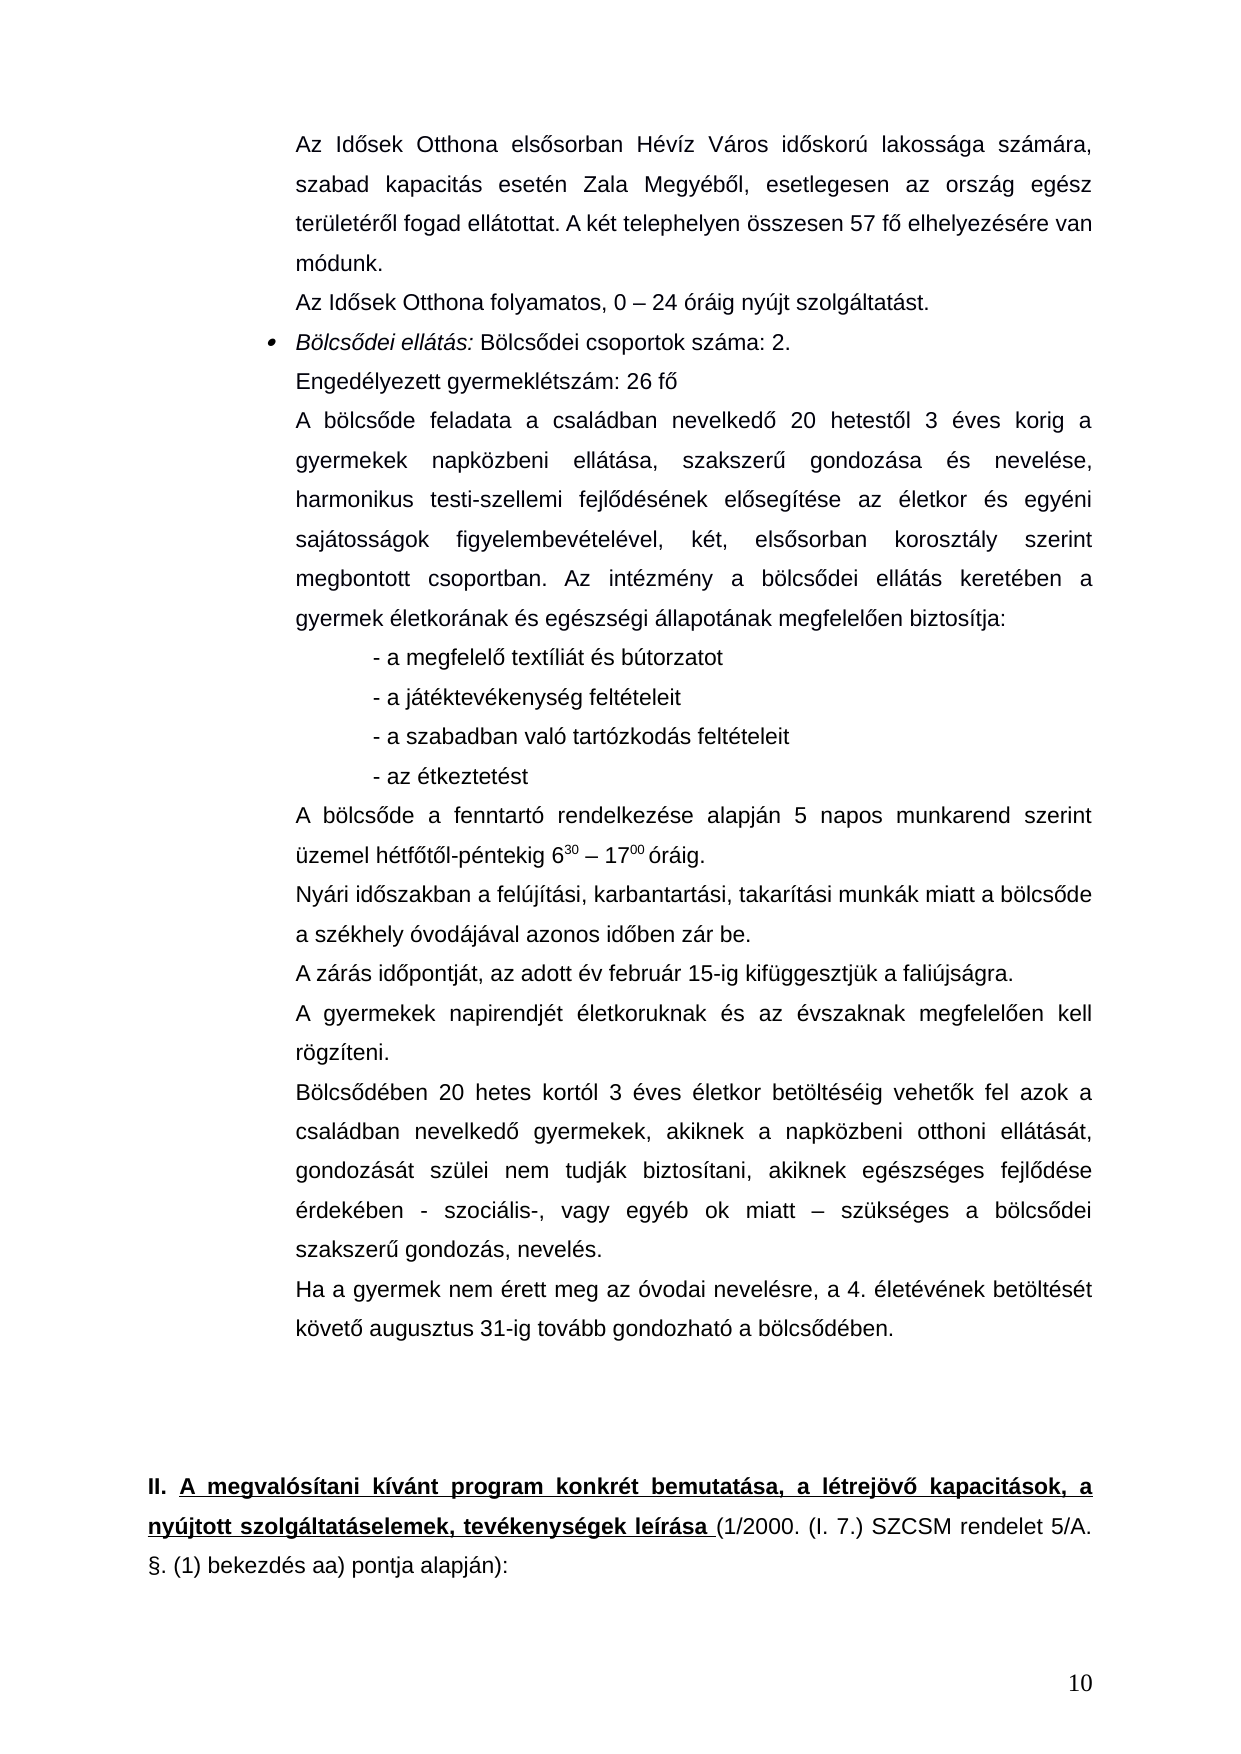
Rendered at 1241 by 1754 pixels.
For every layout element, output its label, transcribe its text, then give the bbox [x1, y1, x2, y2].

text - a szabadban való tartózkodás feltételeit [260, 723, 1093, 749]
text A zárás időpontját, az adott év február 15-ig kifüggesztjük a faliújságra. [295, 960, 1093, 986]
text Az Idősek Otthona elsősorban Hévíz Város időskorú lakossága számára, szabad kapacitás esetén Zala Megyéből, esetlegesen az ország egész területéről fogad ellátottat. A két telephelyen összesen 57 fő elhelyezésére van módunk. [295, 131, 1093, 276]
text - a megfelelő textíliát és bútorzatot [260, 644, 1093, 671]
text Nyári időszakban a felújítási, karbantartási, takarítási munkák miatt a bölcsőde a székhely óvodájával azonos időben zár be. [295, 881, 1093, 947]
text Az Idősek Otthona folyamatos, 0 – 24 óráig nyújt szolgáltatást. [295, 289, 1093, 315]
text - az étkeztetést [148, 763, 1093, 789]
text Bölcsődében 20 hetes kortól 3 éves életkor betöltéséig vehetők fel azok a családban nevelkedő gyermekek, akiknek a napközbeni otthoni ellátását, gondozását szülei nem tudják biztosítani, akiknek egészséges fejlődése érdekében - szociális-, vagy egyéb ok miatt – szükséges a bölcsődei szakszerű gondozás, nevelés. [295, 1078, 1093, 1263]
text Ha a gyermek nem érett meg az óvodai nevelésre, a 4. életévének betöltését követő augusztus 31-ig tovább gondozható a bölcsődében. [295, 1276, 1093, 1342]
text A bölcsőde feladata a családban nevelkedő 20 hetestől 3 éves korig a gyermekek napközbeni ellátása, szakszerű gondozása és nevelése, harmonikus testi-szellemi fejlődésének elősegítése az életkor és egyéni sajátosságok figyelembevételével, két, elsősorban korosztály szerint megbontott csoportban. Az intézmény a bölcsődei ellátás keretében a gyermek életkorának és egészségi állapotának megfelelően biztosítja: [295, 407, 1093, 631]
text A bölcsőde a fenntartó rendelkezése alapján 5 napos munkarend szerint üzemel hétfőtől-péntekig 630 – 1700 óráig. [295, 802, 1093, 868]
text Engedélyezett gyermeklétszám: 26 fő [295, 368, 1093, 394]
list Bölcsődei ellátás: Bölcsődei csoportok száma: 2. [266, 328, 1093, 355]
text - a játéktevékenység feltételeit [260, 684, 1093, 710]
text II. A megvalósítani kívánt program konkrét bemutatása, a létrejövő kapacitások, a nyújtott szolgáltatáselemek, tevékenységek leírása (1/2000. (I. 7.) SZCSM rendelet 5/A. §. (1) bekezdés aa) pontja alapján): [148, 1473, 1093, 1579]
text A gyermekek napirendjét életkoruknak és az évszaknak megfelelően kell rögzíteni. [295, 999, 1093, 1065]
